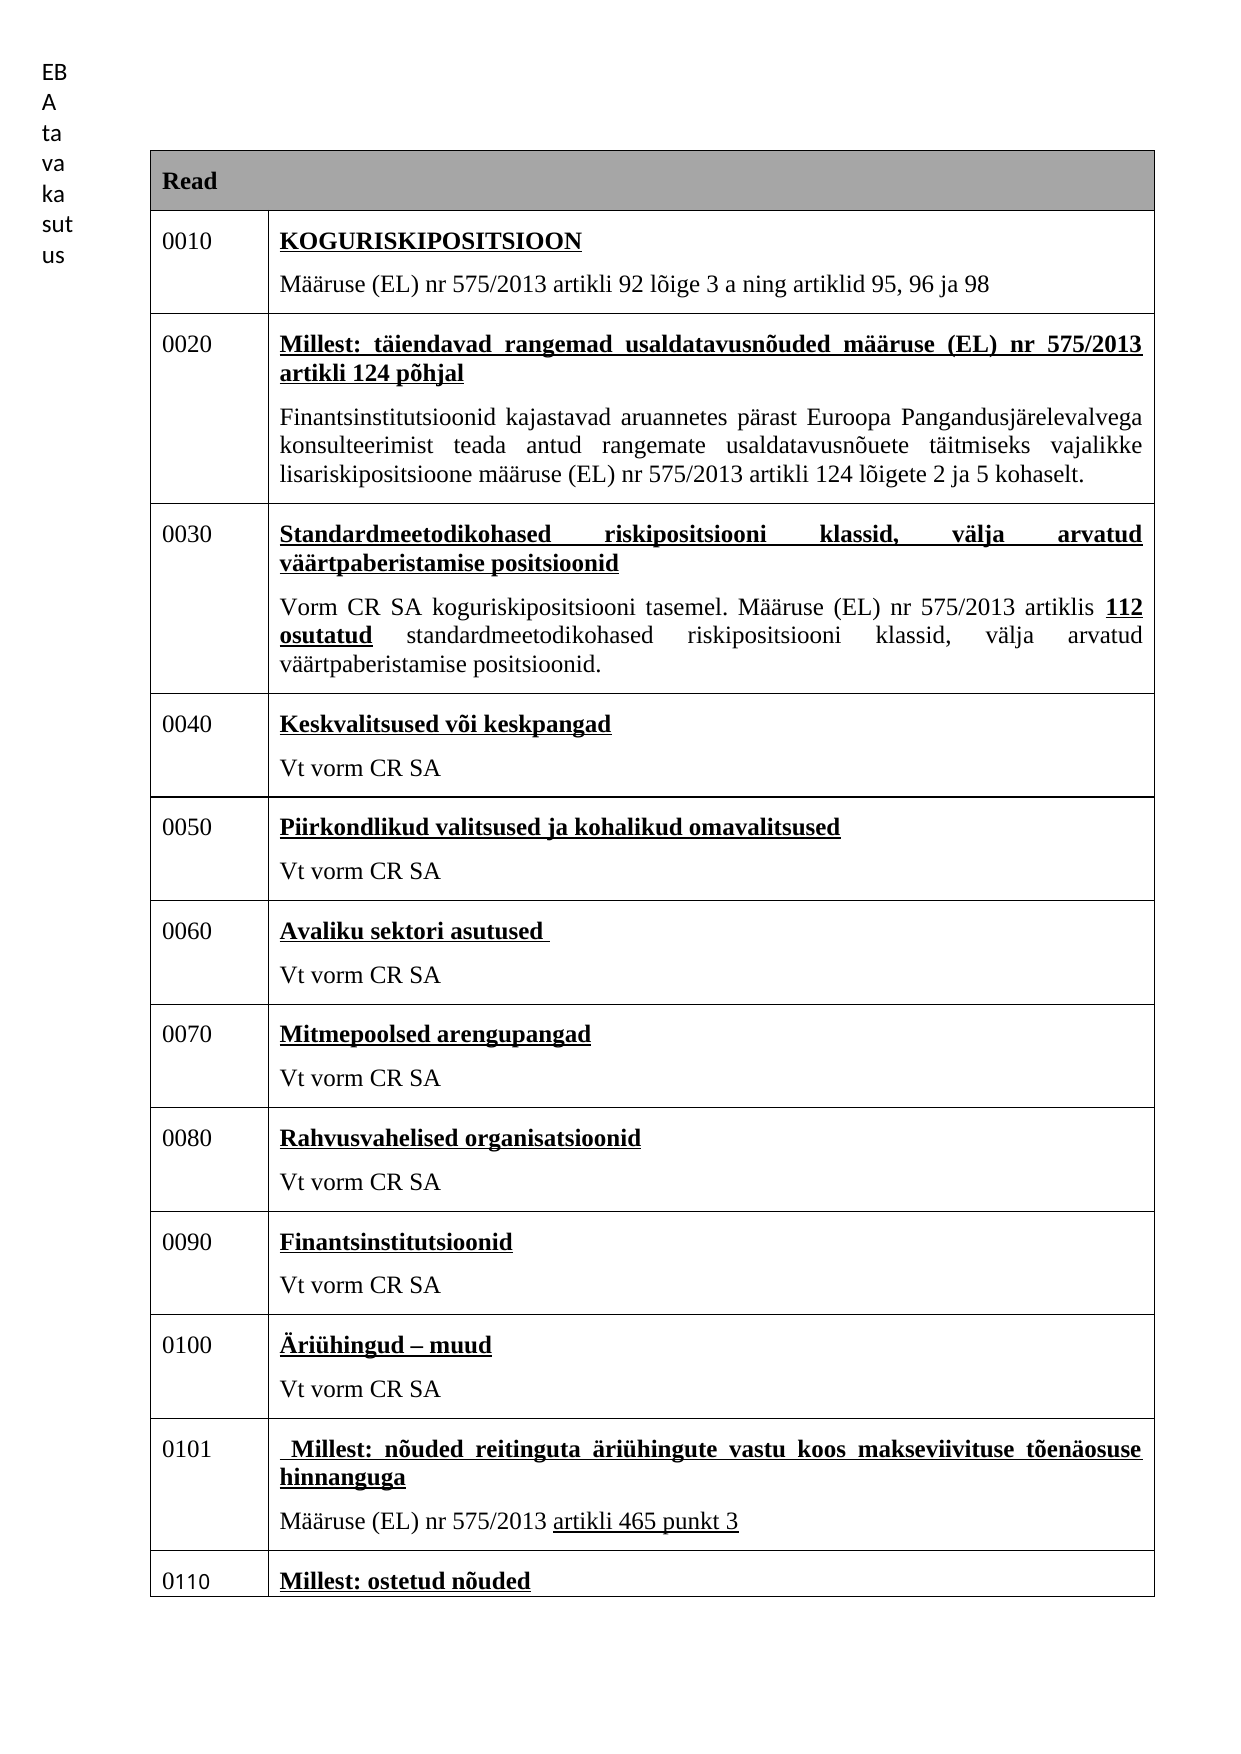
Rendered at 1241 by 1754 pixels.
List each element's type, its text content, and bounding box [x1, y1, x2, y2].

table_cell 0030 [151, 504, 268, 693]
table_cell KOGURISKIPOSITSIOON Määruse (EL) nr 575/2013 artikli 92 lõige 3 a ning artiklid 95, 96 ja 98 [269, 211, 1154, 313]
table_cell Keskvalitsused või keskpangad Vt vorm CR SA [269, 694, 1154, 796]
table_cell 0020 [151, 314, 268, 503]
table_cell 0100 [151, 1315, 268, 1418]
table_cell 0080 [151, 1108, 268, 1211]
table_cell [269, 1551, 1154, 1596]
table_cell 0070 [151, 1005, 268, 1107]
table_cell Rahvusvahelised organisatsioonid Vt vorm CR SA [269, 1108, 1154, 1211]
table_cell Mitmepoolsed arengupangad Vt vorm CR SA [269, 1005, 1154, 1107]
table_cell Avaliku sektori asutused Vt vorm CR SA [269, 901, 1154, 1003]
table_cell 0090 [151, 1212, 268, 1314]
table_cell 0110 [151, 1551, 268, 1596]
table_cell 0040 [151, 694, 268, 796]
table_cell 0101 [151, 1419, 268, 1550]
table_cell Finantsinstitutsioonid Vt vorm CR SA [269, 1212, 1154, 1314]
table_cell 0010 [151, 211, 268, 313]
table_cell 0050 [151, 798, 268, 900]
table_cell Millest: nõuded reitinguta äriühingute vastu koos makseviivituse tõenäosuse hinnanguga Määruse (EL) nr 575/2013 artikli 465 punkt 3 [269, 1419, 1154, 1550]
table_cell Read [151, 151, 1154, 210]
table_cell Standardmeetodikohased riskipositsiooni klassid, välja arvatud väärtpaberistamise positsioonid Vorm CR SA koguriskipositsiooni tasemel. Määruse (EL) nr 575/2013 artiklis 112 osutatud standardmeetodikohased riskipositsiooni klassid, välja arvatud väärtpaberistamise positsioonid. [269, 504, 1154, 693]
table_cell Millest: täiendavad rangemad usaldatavusnõuded määruse (EL) nr 575/2013 artikli 124 põhjal Finantsinstitutsioonid kajastavad aruannetes pärast Euroopa Pangandusjärelevalvega konsulteerimist teada antud rangemate usaldatavusnõuete täitmiseks vajalikke lisariskipositsioone määruse (EL) nr 575/2013 artikli 124 lõigete 2 ja 5 kohaselt. [269, 314, 1154, 503]
table_cell Piirkondlikud valitsused ja kohalikud omavalitsused Vt vorm CR SA [269, 798, 1154, 900]
table_cell Äriühingud – muud Vt vorm CR SA [269, 1315, 1154, 1418]
table_cell 0060 [151, 901, 268, 1003]
